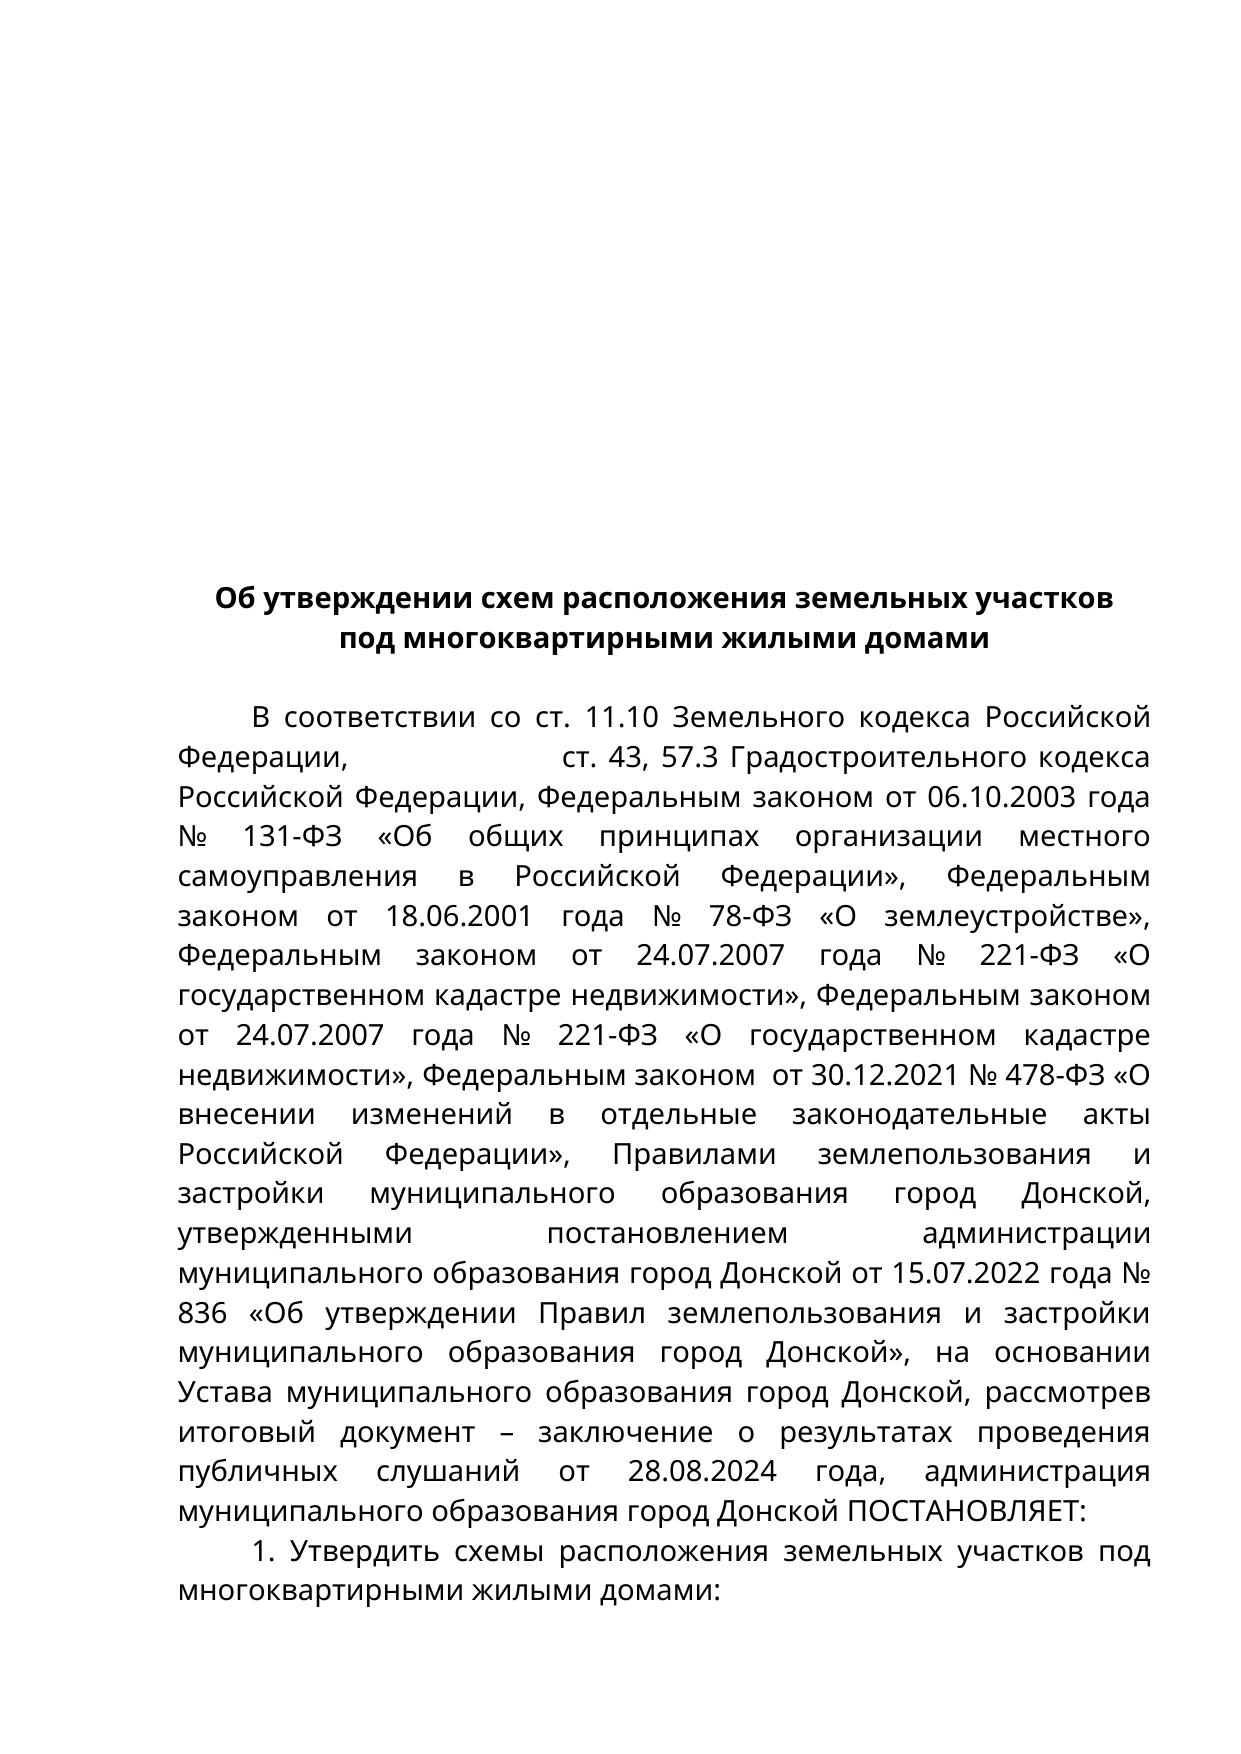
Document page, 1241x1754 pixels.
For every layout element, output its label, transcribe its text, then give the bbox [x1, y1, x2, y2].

text 1. Утвердить схемы расположения земельных участков под многоквартирными жилыми домами: [177, 1530, 1152, 1609]
text под многоквартирными жилыми домами [177, 617, 1152, 657]
text Об утверждении схем расположения земельных участков [177, 577, 1152, 617]
text В соответствии со ст. 11.10 Земельного кодекса Российской Федерации, ст. 43, 57.3 Градостроительного кодекса Российской Федерации, Федеральным законом от 06.10.2003 года № 131-ФЗ «Об общих принципах организации местного самоуправления в Российской Федерации», Федеральным законом от 18.06.2001 года № 78-ФЗ «О землеустройстве», Федеральным законом от 24.07.2007 года № 221-ФЗ «О государственном кадастре недвижимости», Федеральным законом от 24.07.2007 года № 221-ФЗ «О государственном кадастре недвижимости», Федеральным законом от 30.12.2021 № 478-ФЗ «О внесении изменений в отдельные законодательные акты Российской Федерации», Правилами землепользования и застройки муниципального образования город Донской, утвержденными постановлением администрации муниципального образования город Донской от 15.07.2022 года № 836 «Об утверждении Правил землепользования и застройки муниципального образования город Донской», на основании Устава муниципального образования город Донской, рассмотрев итоговый документ – заключение о результатах проведения публичных слушаний от 28.08.2024 года, администрация муниципального образования город Донской ПОСТАНОВЛЯЕТ: [177, 697, 1152, 1530]
